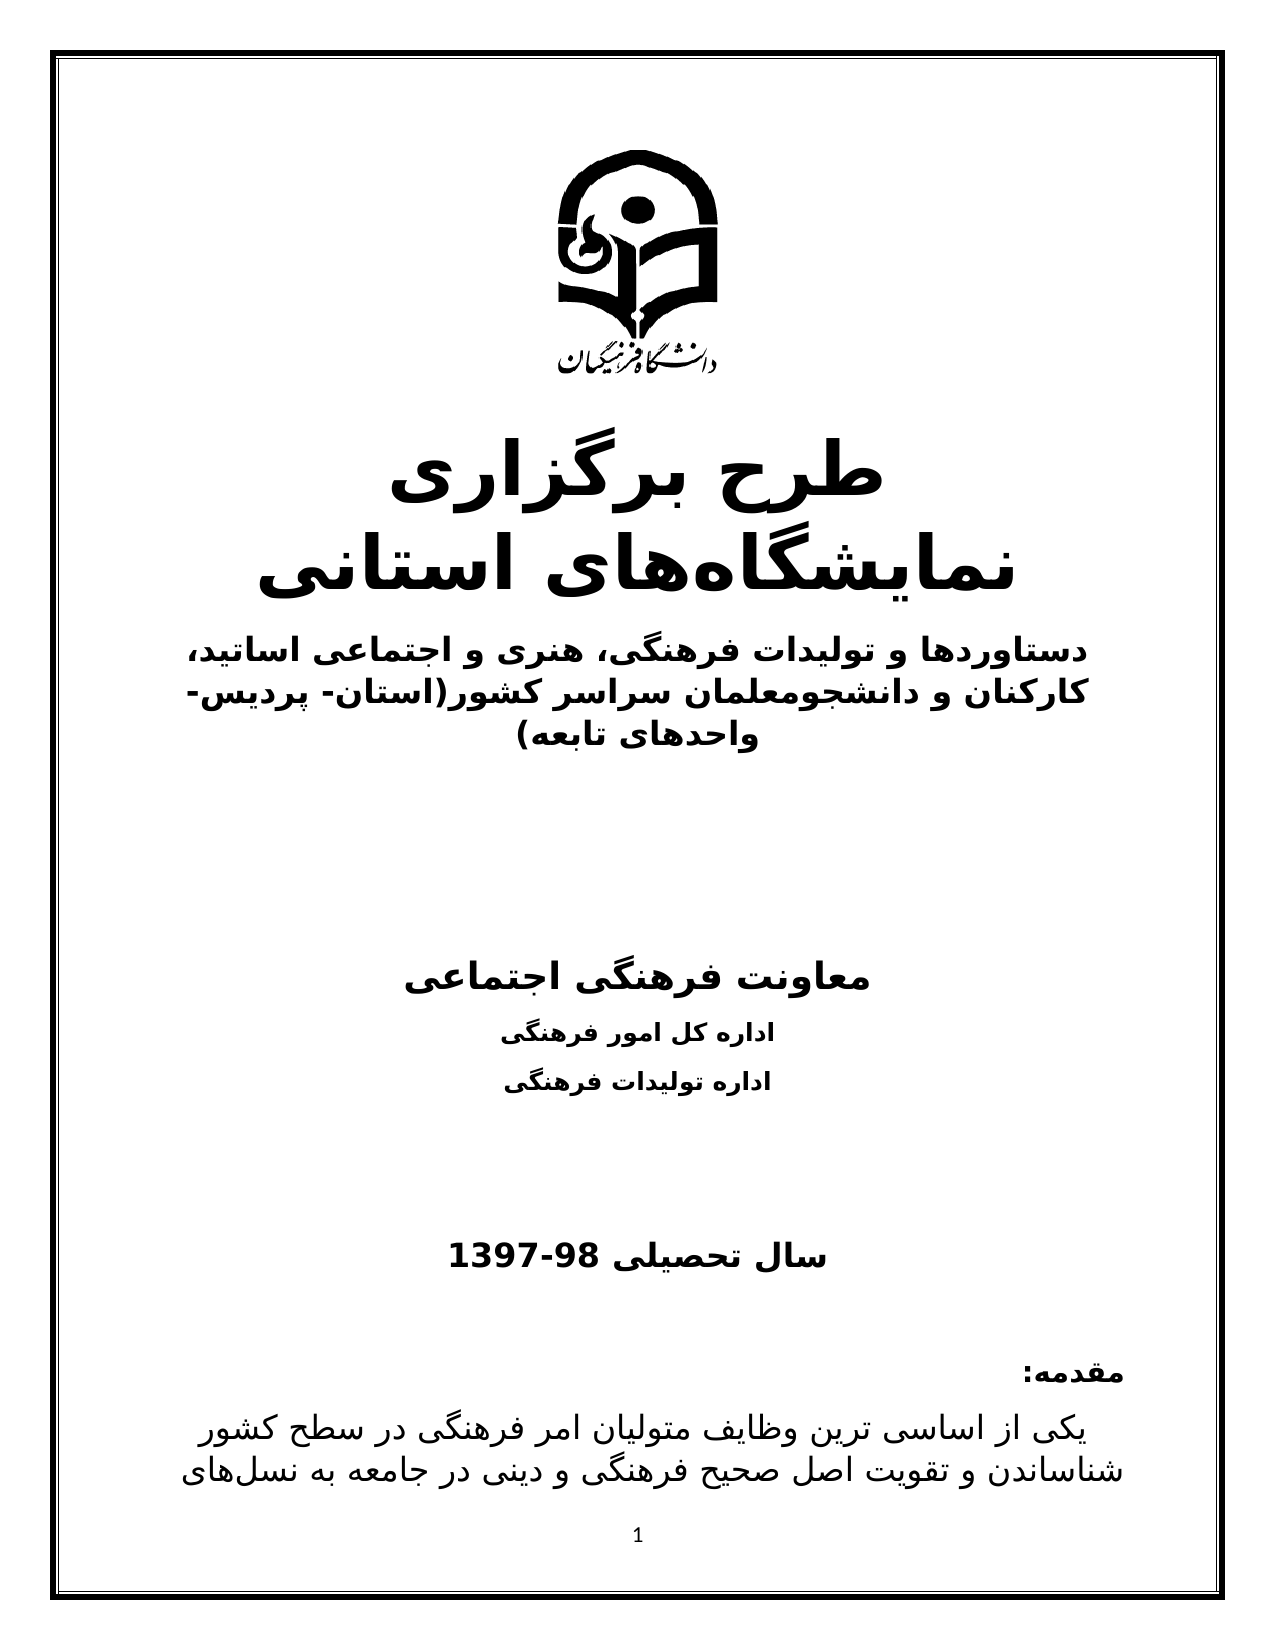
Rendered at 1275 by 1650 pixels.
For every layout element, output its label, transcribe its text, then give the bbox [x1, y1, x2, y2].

text مقدمه: [150, 1355, 1125, 1389]
text اداره تولیدات فرهنگی [150, 1067, 1125, 1096]
picture [557, 150, 718, 374]
text معاونت فرهنگی اجتماعی [150, 955, 1125, 998]
text سال تحصیلی 98-1397 [150, 1236, 1125, 1275]
text اداره کل امور فرهنگی [150, 1019, 1125, 1048]
text طرح برگزاری نمایشگاه‌های استانی [150, 426, 1125, 607]
text دستاوردها و تولیدات فرهنگی، هنری و اجتماعی اساتید، کارکنان و دانشجومعلمان سراسر کشور(استان- پردیس- واحدهای تابعه) [150, 631, 1125, 753]
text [150, 1409, 1125, 1489]
